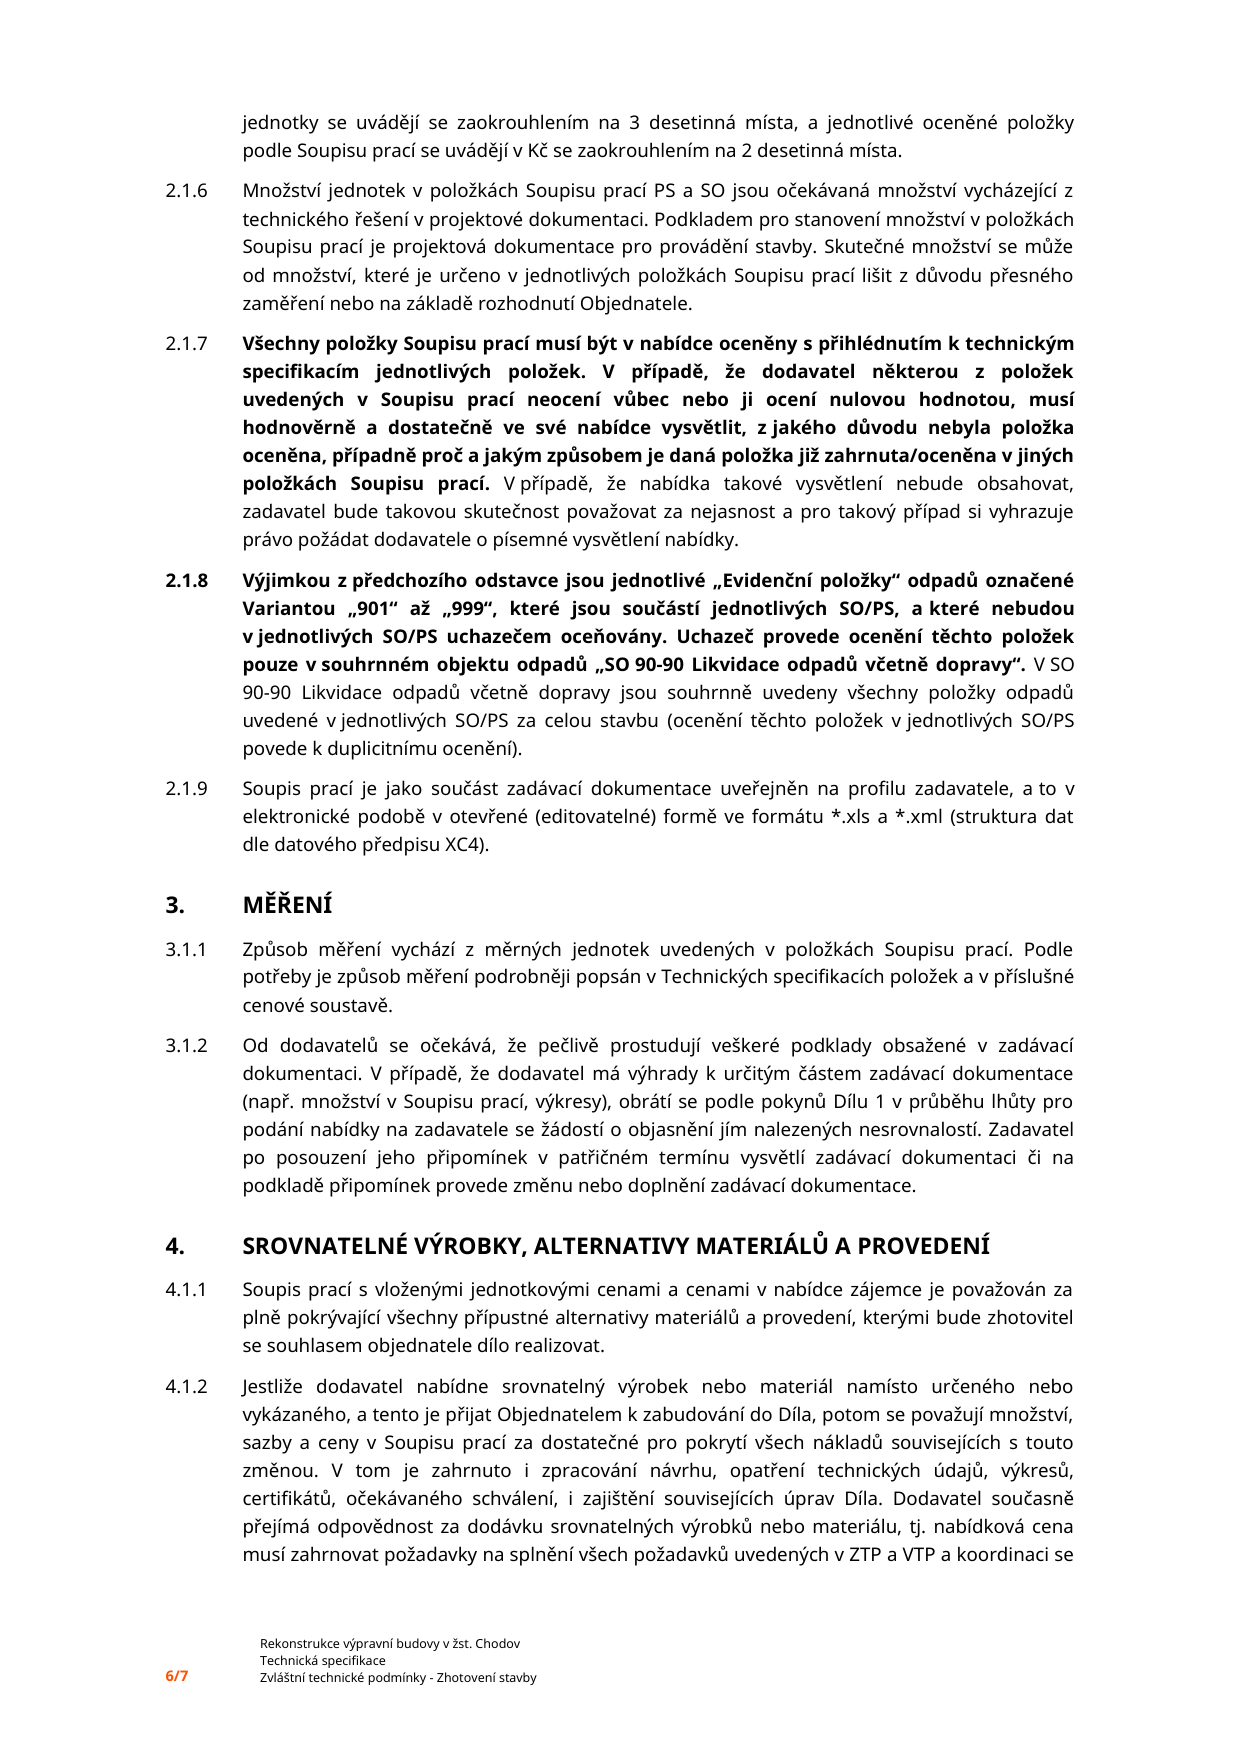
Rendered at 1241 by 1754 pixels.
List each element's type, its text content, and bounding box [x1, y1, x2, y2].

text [165, 1373, 1075, 1567]
text Soupis prací je jako součást zadávací dokumentace uveřejněn na profilu zadavatele, a to v elektronické podobě v otevřené (editovatelné) formě ve formátu *.xls a *.xml (struktura dat dle datového předpisu XC4). [165, 776, 1075, 857]
text Všechny položky Soupisu prací musí být v nabídce oceněny s přihlédnutím k technickým specifikacím jednotlivých položek. V případě, že dodavatel některou z položek uvedených v Soupisu prací neocení vůbec nebo ji ocení nulovou hodnotou, musí hodnověrně a dostatečně ve své nabídce vysvětlit, z jakého důvodu nebyla položka oceněna, případně proč a jakým způsobem je daná položka již zahrnuta/oceněna v jiných položkách Soupisu prací. V případě, že nabídka takové vysvětlení nebude obsahovat, zadavatel bude takovou skutečnost považovat za nejasnost a pro takový případ si vyhrazuje právo požádat dodavatele o písemné vysvětlení nabídky. [165, 330, 1075, 552]
text Výjimkou z předchozího odstavce jsou jednotlivé „Evidenční položky“ odpadů označené Variantou „901“ až „999“, které jsou součástí jednotlivých SO/PS, a které nebudou v jednotlivých SO/PS uchazečem oceňovány. Uchazeč provede ocenění těchto položek pouze v souhrnném objektu odpadů „SO 90-90 Likvidace odpadů včetně dopravy“. V SO 90-90 Likvidace odpadů včetně dopravy jsou souhrnně uvedeny všechny položky odpadů uvedené v jednotlivých SO/PS za celou stavbu (ocenění těchto položek v jednotlivých SO/PS povede k duplicitnímu ocenění). [165, 567, 1075, 761]
text Způsob měření vychází z měrných jednotek uvedených v položkách Soupisu prací. Podle potřeby je způsob měření podrobněji popsán v Technických specifikacích položek a v příslušné cenové soustavě. [165, 936, 1075, 1017]
text Soupis prací s vloženými jednotkovými cenami a cenami v nabídce zájemce je považován za plně pokrývající všechny přípustné alternativy materiálů a provedení, kterými bude zhotovitel se souhlasem objednatele dílo realizovat. [165, 1277, 1075, 1358]
text MĚŘENÍ [165, 889, 1075, 920]
text Od dodavatelů se očekává, že pečlivě prostudují veškeré podklady obsažené v zadávací dokumentaci. V případě, že dodavatel má výhrady k určitým částem zadávací dokumentace (např. množství v Soupisu prací, výkresy), obrátí se podle pokynů Dílu 1 v průběhu lhůty pro podání nabídky na zadavatele se žádostí o objasnění jím nalezených nesrovnalostí. Zadavatel po posouzení jeho připomínek v patřičném termínu vysvětlí zadávací dokumentaci či na podkladě připomínek provede změnu nebo doplnění zadávací dokumentace. [165, 1032, 1075, 1198]
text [165, 109, 1075, 163]
text Množství jednotek v položkách Soupisu prací PS a SO jsou očekávaná množství vycházející z technického řešení v projektové dokumentaci. Podkladem pro stanovení množství v položkách Soupisu prací je projektová dokumentace pro provádění stavby. Skutečné množství se může od množství, které je určeno v jednotlivých položkách Soupisu prací lišit z důvodu přesného zaměření nebo na základě rozhodnutí Objednatele. [165, 178, 1075, 315]
text SROVNATELNÉ VÝROBKY, ALTERNATIVY MATERIÁLŮ A PROVEDENÍ [165, 1230, 1075, 1261]
